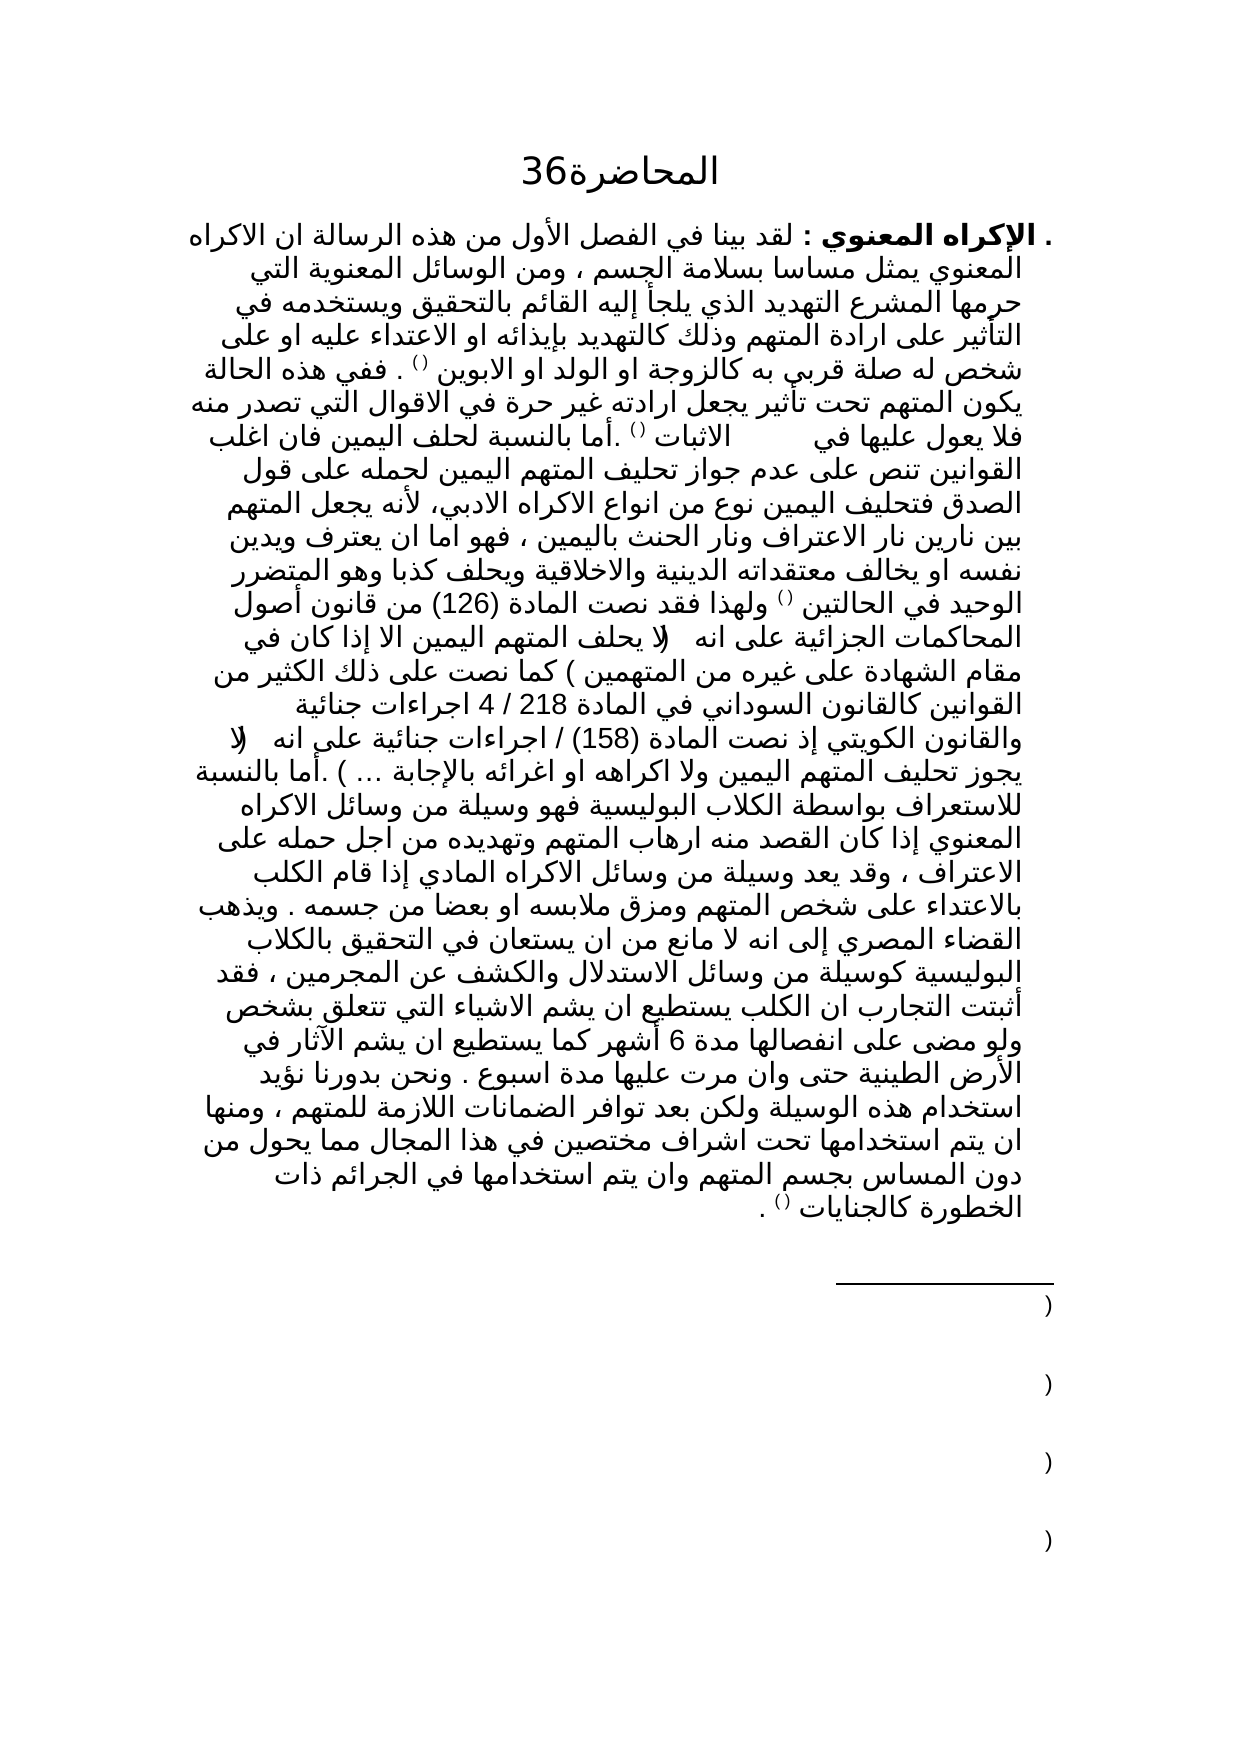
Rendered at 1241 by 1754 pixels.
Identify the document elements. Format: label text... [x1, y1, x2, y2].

text . الإكراه المعنوي : لقد بينا في الفصل الأول من هذه الرسالة ان الاكراه المعنوي يمثل مساسا بسلامة الجسم ، ومن الوسائل المعنوية التي حرمها المشرع التهديد الذي يلجأ إليه القائم بالتحقيق ويستخدمه في التأثير على ارادة المتهم وذلك كالتهديد بإيذائه او الاعتداء عليه او على شخص له صلة قربى به كالزوجة او الولد او الابوين ( ) . ففي هذه الحالة يكون المتهم تحت تأثير يجعل ارادته غير حرة في الاقوال التي تصدر منه فلا يعول عليها في الاثبات ( ) .أما بالنسبة لحلف اليمين فان اغلب القوانين تنص على عدم جواز تحليف المتهم اليمين لحمله على قول الصدق فتحليف اليمين نوع من انواع الاكراه الادبي، لأنه يجعل المتهم بين نارين نار الاعتراف ونار الحنث باليمين ، فهو اما ان يعترف ويدين نفسه او يخالف معتقداته الدينية والاخلاقية ويحلف كذبا وهو المتضرر الوحيد في الحالتين ( ) ولهذا فقد نصت المادة (126) من قانون أصول المحاكمات الجزائية على انه ( لا يحلف المتهم اليمين الا إذا كان في مقام الشهادة على غيره من المتهمين ) كما نصت على ذلك الكثير من القوانين كالقانون السوداني في المادة 218 / 4 اجراءات جنائية والقانون الكويتي إذ نصت المادة (158) / اجراءات جنائية على انه ( لا يجوز تحليف المتهم اليمين ولا اكراهه او اغرائه بالإجابة … ) .أما بالنسبة للاستعراف بواسطة الكلاب البوليسية فهو وسيلة من وسائل الاكراه المعنوي إذا كان القصد منه ارهاب المتهم وتهديده من اجل حمله على الاعتراف ، وقد يعد وسيلة من وسائل الاكراه المادي إذا قام الكلب بالاعتداء على شخص المتهم ومزق ملابسه او بعضا من جسمه . ويذهب القضاء المصري إلى انه لا مانع من ان يستعان في التحقيق بالكلاب البوليسية كوسيلة من وسائل الاستدلال والكشف عن المجرمين ، فقد أثبتت التجارب ان الكلب يستطيع ان يشم الاشياء التي تتعلق بشخص ولو مضى على انفصالها مدة 6 أشهر كما يستطيع ان يشم الآثار في الأرض الطينية حتى وان مرت عليها مدة اسبوع . ونحن بدورنا نؤيد استخدام هذه الوسيلة ولكن بعد توافر الضمانات اللازمة للمتهم ، ومنها ان يتم استخدامها تحت اشراف مختصين في هذا المجال مما يحول من دون المساس بجسم المتهم وان يتم استخدامها في الجرائم ذات الخطورة كالجنايات ( ) . [187, 218, 1053, 1224]
text المحاضرة36 [187, 150, 1053, 194]
